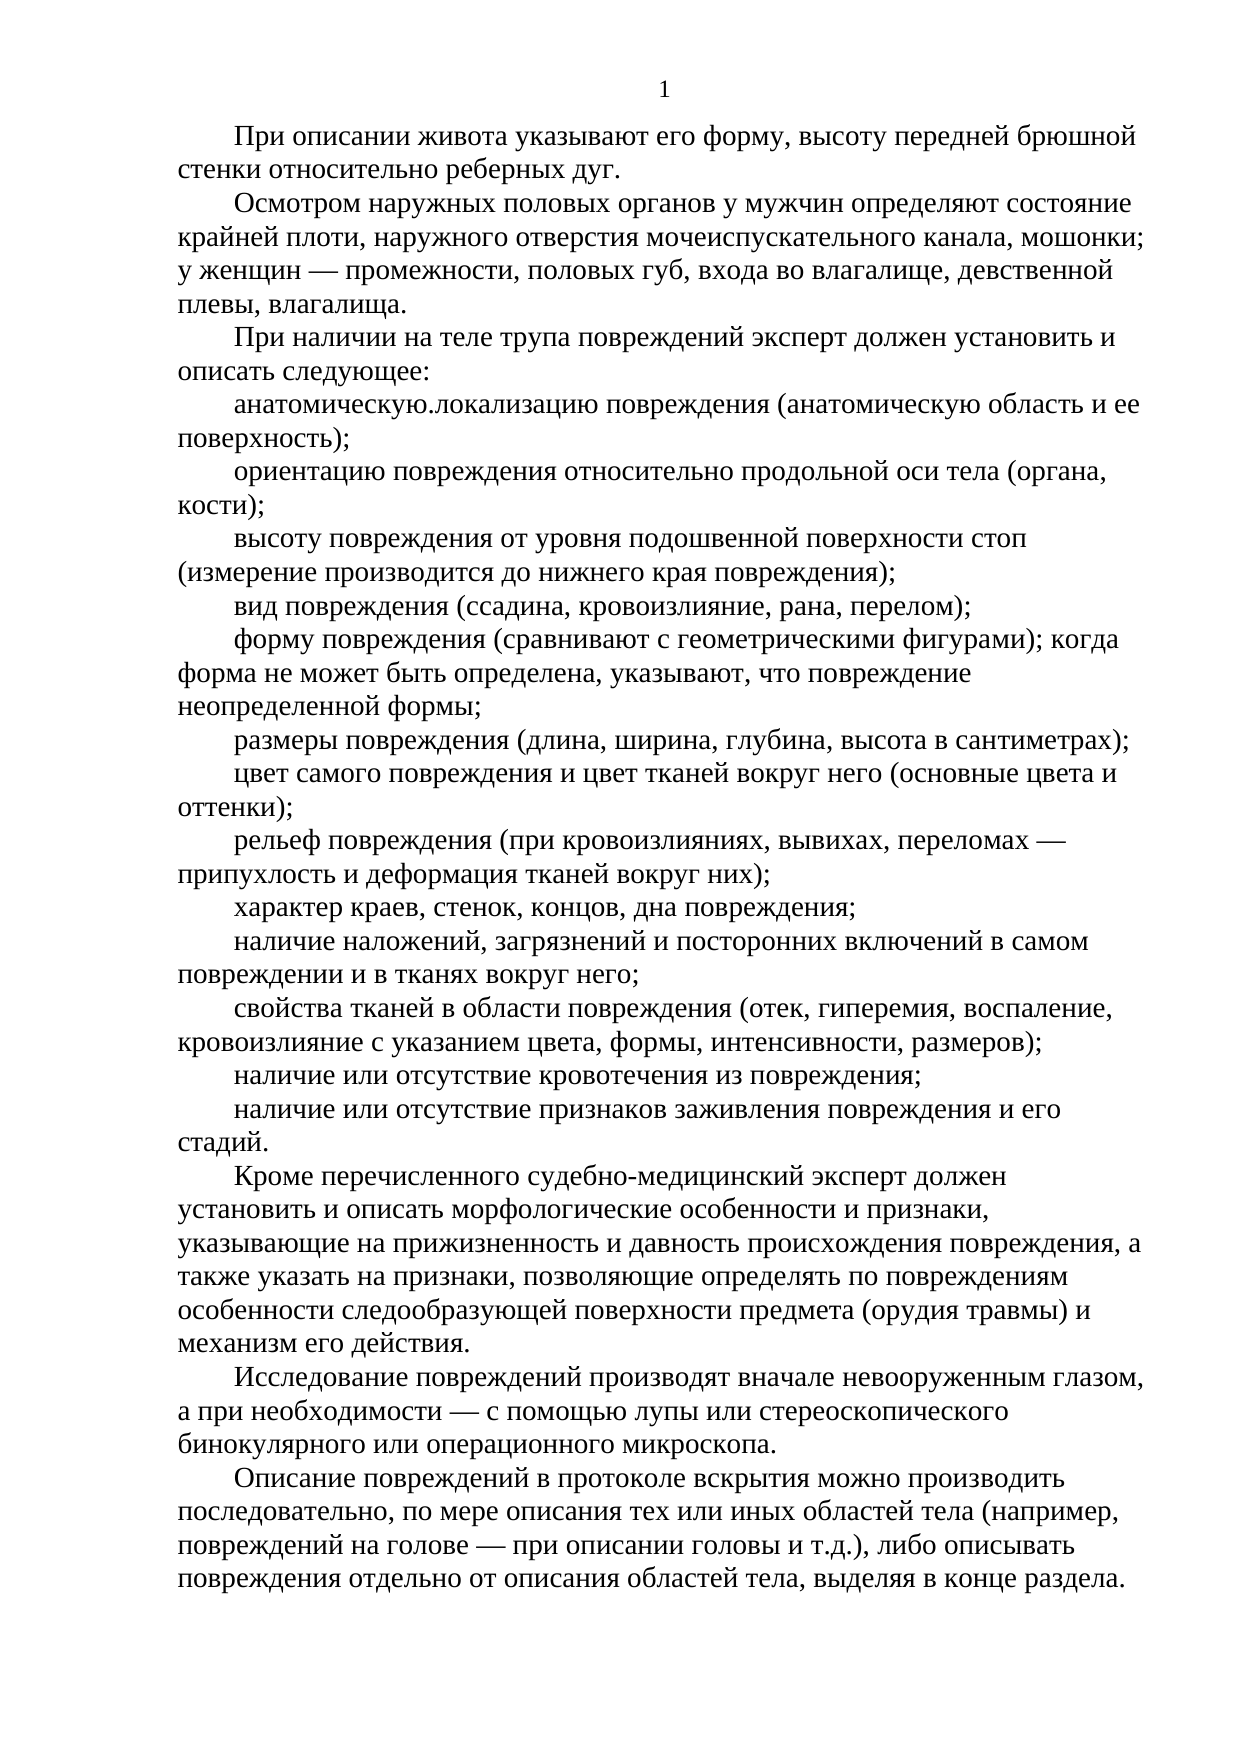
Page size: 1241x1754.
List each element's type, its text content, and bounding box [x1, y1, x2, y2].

text Исследование повреждений производят вначале невооруженным глазом, а при необходимости — с помощью лупы или стереоскопического бинокулярного или операционного микроскопа. [177, 1359, 1152, 1460]
text высоту повреждения от уровня подошвенной поверхности стоп (измерение производится до нижнего края повреждения); [177, 521, 1152, 588]
text При наличии на теле трупа повреждений эксперт должен установить и описать следующее: [177, 319, 1152, 386]
text Осмотром наружных половых органов у мужчин определяют состояние крайней плоти, наружного отверстия мочеиспускательного канала, мошонки; у женщин — промежности, половых губ, входа во влагалище, девственной плевы, влагалища. [177, 185, 1152, 319]
text наличие или отсутствие кровотечения из повреждения; [177, 1057, 1152, 1091]
text рельеф повреждения (при кровоизлияниях, вывихах, переломах — припухлость и деформация тканей вокруг них); [177, 822, 1152, 889]
text свойства тканей в области повреждения (отек, гиперемия, воспаление, кровоизлияние с указанием цвета, формы, интенсивности, размеров); [177, 990, 1152, 1057]
text размеры повреждения (длина, ширина, глубина, высота в сантиметрах); [177, 722, 1152, 755]
text наличие наложений, загрязнений и посторонних включений в самом повреждении и в тканях вокруг него; [177, 923, 1152, 990]
text ориентацию повреждения относительно продольной оси тела (органа, кости); [177, 453, 1152, 521]
text характер краев, стенок, концов, дна повреждения; [177, 889, 1152, 923]
text наличие или отсутствие признаков заживления повреждения и его стадий. [177, 1091, 1152, 1158]
text При описании живота указывают его форму, высоту передней брюшной стенки относительно реберных дуг. [177, 118, 1152, 185]
text анатомическую.локализацию повреждения (анатомическую область и ее поверхность); [177, 386, 1152, 453]
text Кроме перечисленного судебно-медицинский эксперт должен установить и описать морфологические особенности и признаки, указывающие на прижизненность и давность происхождения повреждения, а также указать на признаки, позволяющие определять по повреждениям особенности следообразующей поверхности предмета (орудия травмы) и механизм его действия. [177, 1158, 1152, 1359]
text цвет самого повреждения и цвет тканей вокруг него (основные цвета и оттенки); [177, 755, 1152, 822]
text форму повреждения (сравнивают с геометрическими фигурами); когда форма не может быть определена, указывают, что повреждение неопределенной формы; [177, 621, 1152, 722]
text вид повреждения (ссадина, кровоизлияние, рана, перелом); [177, 588, 1152, 621]
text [177, 1460, 1152, 1594]
